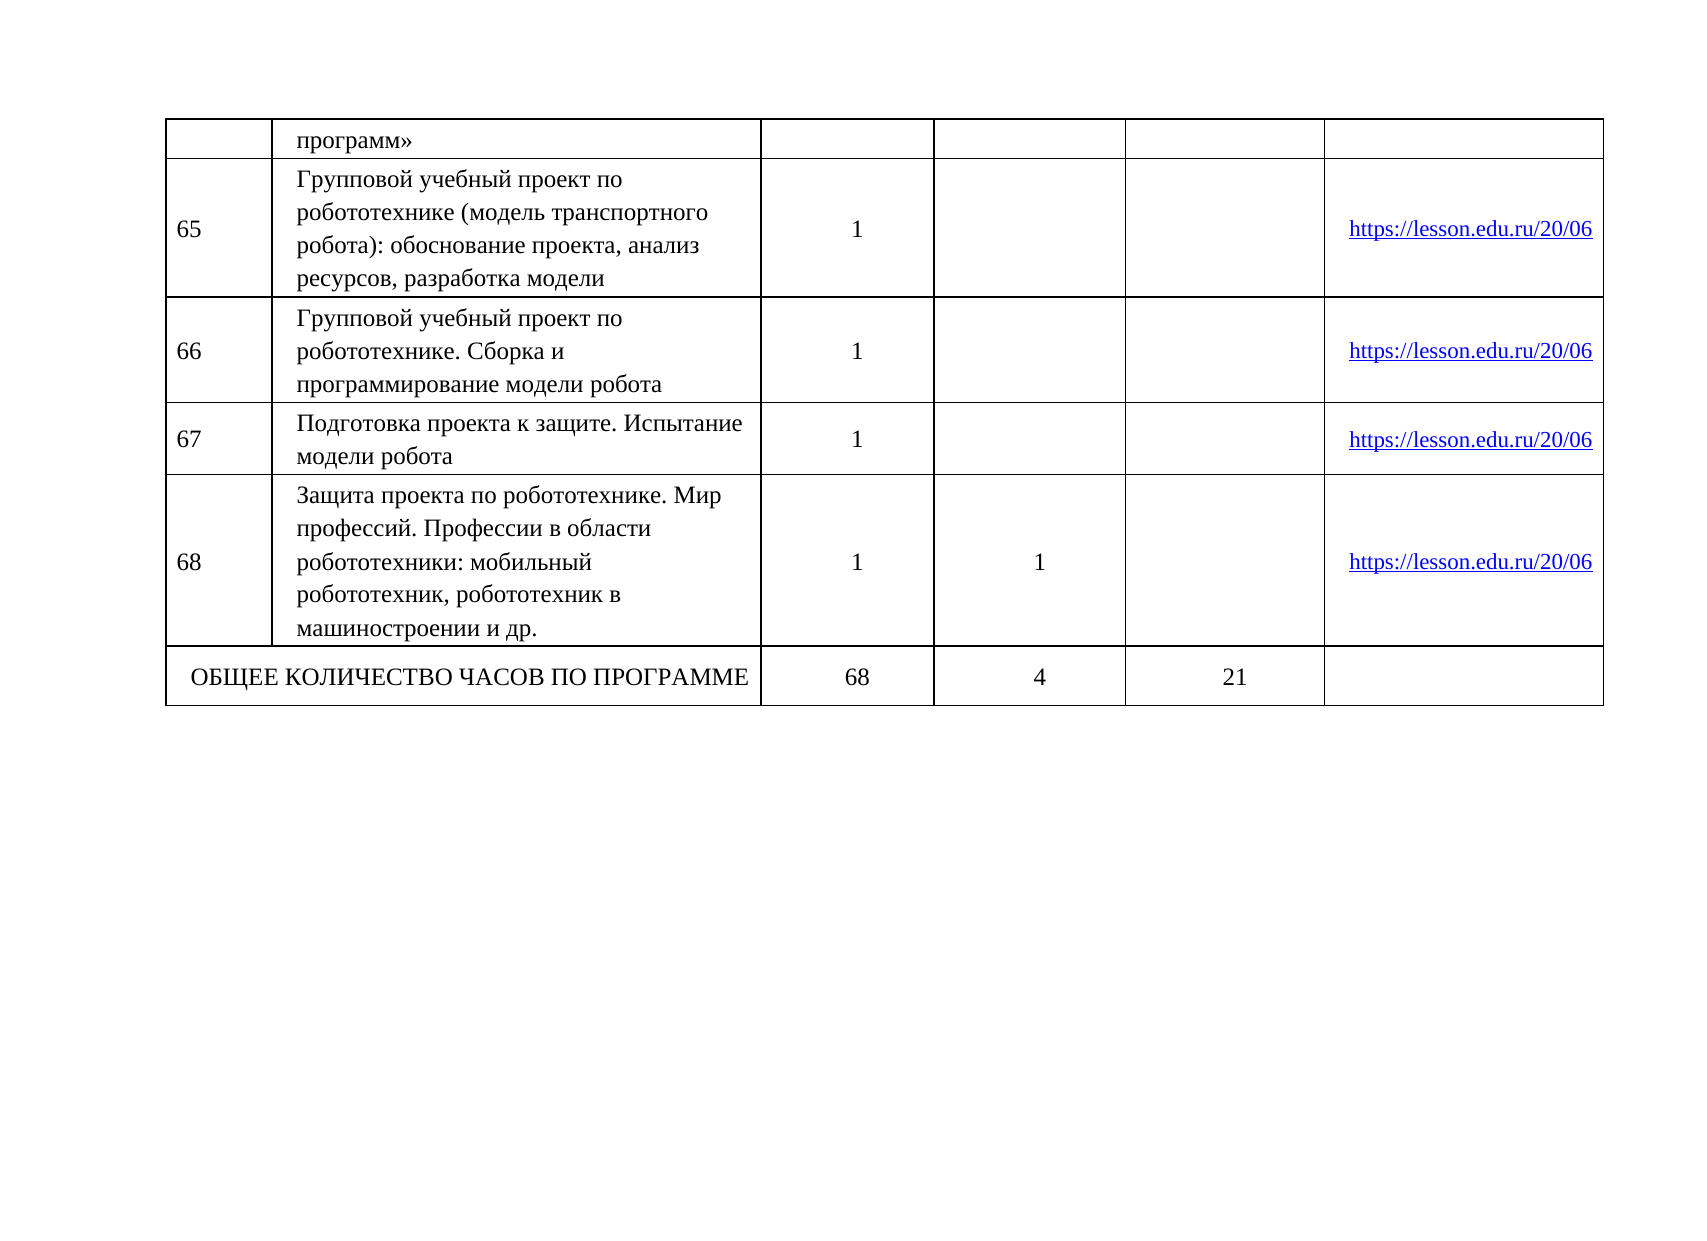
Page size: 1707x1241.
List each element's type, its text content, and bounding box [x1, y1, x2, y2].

table_cell https://lesson.edu.ru/20/06 [1325, 159, 1603, 296]
table_cell Защита проекта по робототехнике. Мир профессий. Профессии в области робототехники: мобильный робототехник, робототехник в машиностроении и др. [273, 475, 760, 645]
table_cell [1325, 120, 1603, 157]
table_cell [1126, 159, 1324, 296]
table_cell [935, 120, 1125, 157]
table_cell https://lesson.edu.ru/20/06 [1325, 403, 1603, 474]
table_cell Подготовка проекта к защите. Испытание модели робота [273, 403, 760, 474]
table_cell [935, 403, 1125, 474]
table_cell 1 [762, 298, 933, 401]
table_cell [935, 298, 1125, 401]
table_cell 1 [762, 403, 933, 474]
table_cell 1 [762, 120, 933, 157]
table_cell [273, 120, 760, 157]
table_cell 1 [935, 475, 1125, 645]
table_cell https://lesson.edu.ru/20/06 [1325, 298, 1603, 401]
table_cell 68 [167, 475, 271, 645]
table_cell [1325, 647, 1603, 705]
table_cell [1126, 475, 1324, 645]
table_cell 65 [167, 159, 271, 296]
table_cell 4 [935, 647, 1125, 705]
table_cell 1 [762, 159, 933, 296]
table_cell 1 [1126, 120, 1324, 157]
table_cell 64 [167, 120, 271, 157]
table_cell [1126, 298, 1324, 401]
table_cell ОБЩЕЕ КОЛИЧЕСТВО ЧАСОВ ПО ПРОГРАММЕ [167, 647, 760, 705]
table_cell Групповой учебный проект по робототехнике. Сборка и программирование модели робота [273, 298, 760, 401]
table_cell 67 [167, 403, 271, 474]
table_cell https://lesson.edu.ru/20/06 [1325, 475, 1603, 645]
table_cell Групповой учебный проект по робототехнике (модель транспортного робота): обоснование проекта, анализ ресурсов, разработка модели [273, 159, 760, 296]
table_cell 66 [167, 298, 271, 401]
table_cell [935, 159, 1125, 296]
table_cell 21 [1126, 647, 1324, 705]
table_cell [1126, 403, 1324, 474]
table_cell 68 [762, 647, 933, 705]
table_cell 1 [762, 475, 933, 645]
